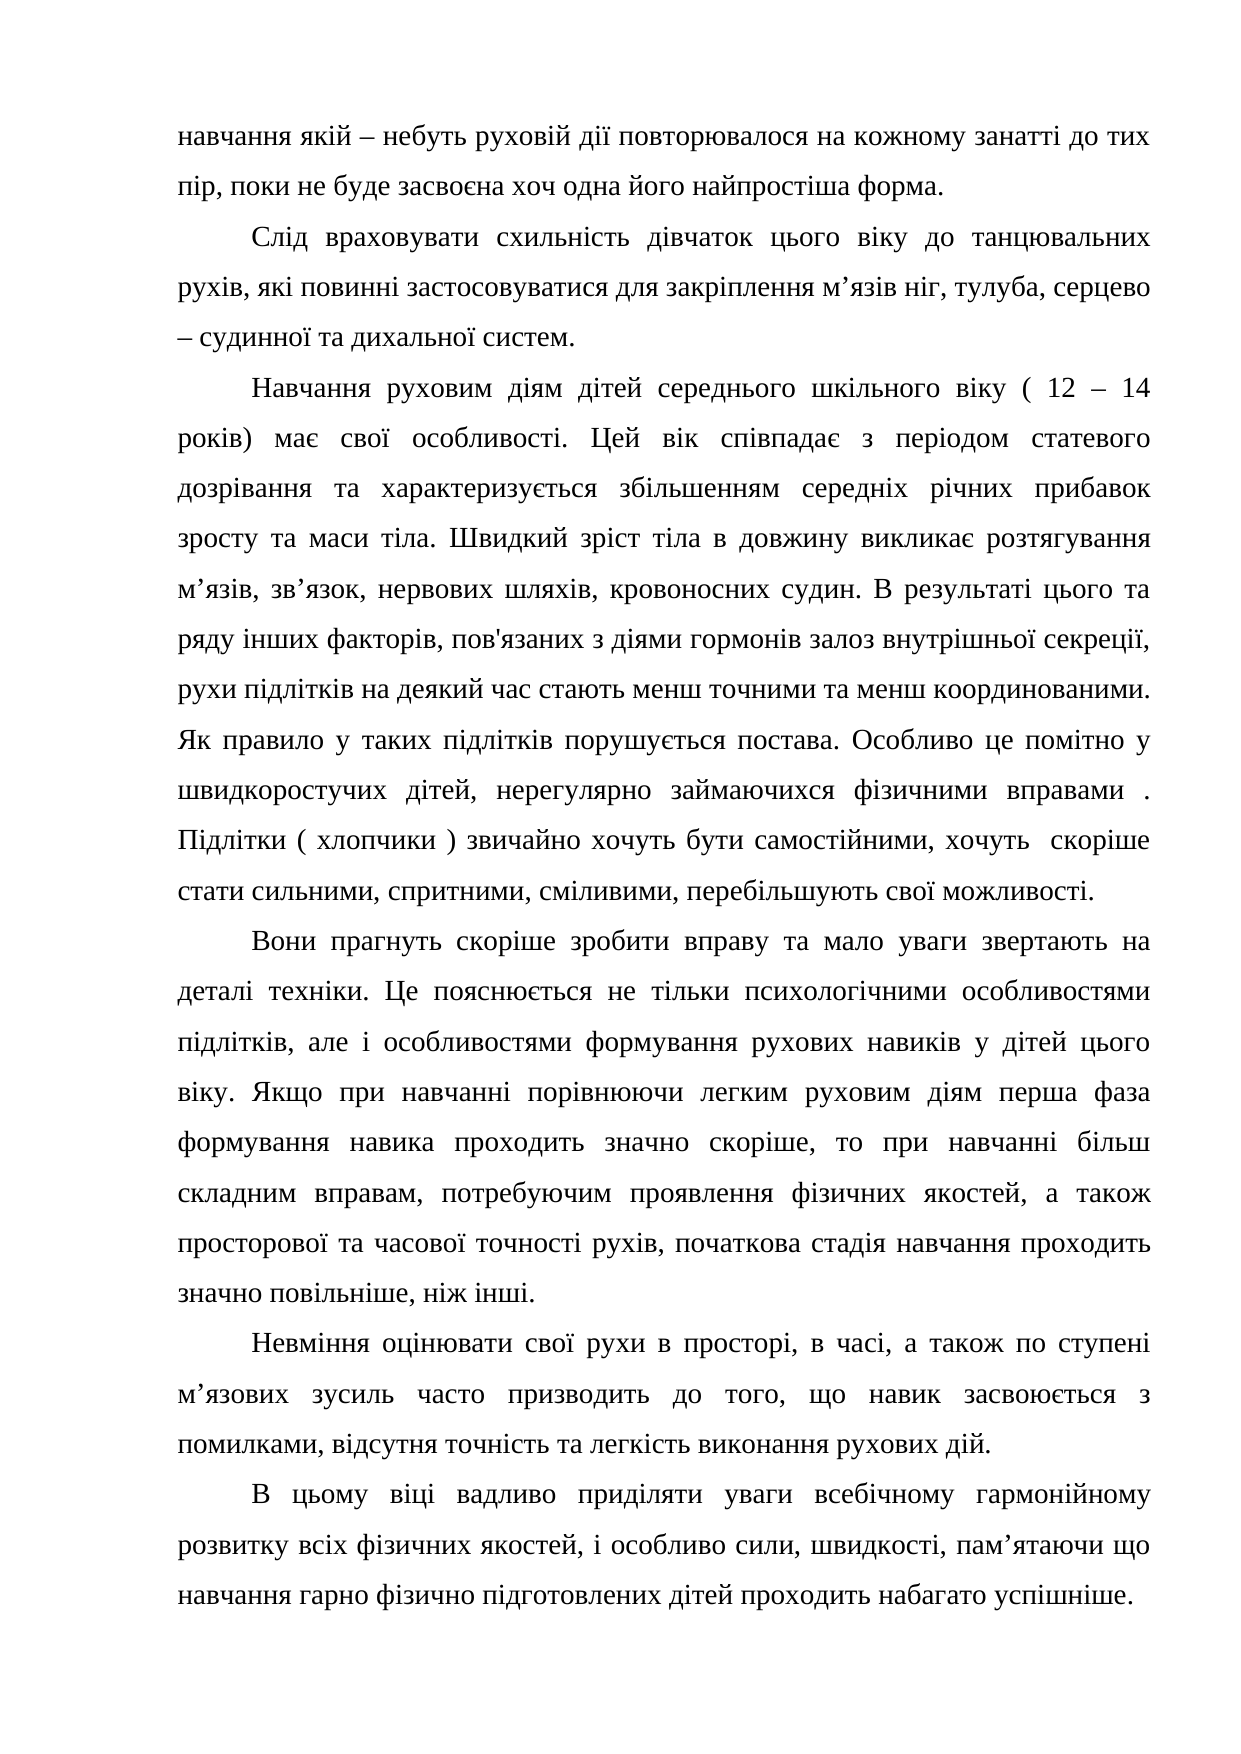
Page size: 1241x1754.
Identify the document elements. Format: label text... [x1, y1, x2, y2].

text Слід враховувати схильність дівчаток цього віку до танцювальних рухів, які повинні застосовуватися для закріплення м’язів ніг, тулуба, серцево – судинної та дихальної систем. [177, 219, 1152, 353]
text Невміння оцінювати свої рухи в просторі, в часі, а також по ступені м’язових зусиль часто призводить до того, що навик засвоюється з помилками, відсутня точність та легкість виконання рухових дій. [177, 1326, 1152, 1460]
text Навчання руховим діям дітей середнього шкільного віку ( 12 – 14 років) має свої особливості. Цей вік співпадає з періодом статевого дозрівання та характеризується збільшенням середніх річних прибавок зросту та маси тіла. Швидкий зріст тіла в довжину викликає розтягування м’язів, зв’язок, нервових шляхів, кровоносних судин. В результаті цього та ряду інших факторів, пов'язаних з діями гормонів залоз внутрішньої секреції, рухи підлітків на деякий час стають менш точними та менш координованими. Як правило у таких підлітків порушується постава. Особливо це помітно у швидкоростучих дітей, нерегулярно займаючихся фізичними вправами . Підлітки ( хлопчики ) звичайно хочуть бути самостійними, хочуть скоріше стати сильними, спритними, сміливими, перебільшують свої можливості. [177, 370, 1152, 906]
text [177, 118, 1152, 202]
text В цьому віці вадливо приділяти уваги всебічному гармонійному розвитку всіх фізичних якостей, і особливо сили, швидкості, пам’ятаючи що навчання гарно фізично підготовлених дітей проходить набагато успішніше. [177, 1477, 1152, 1611]
text Вони прагнуть скоріше зробити вправу та мало уваги звертають на деталі техніки. Це пояснюється не тільки психологічними особливостями підлітків, але і особливостями формування рухових навиків у дітей цього віку. Якщо при навчанні порівнюючи легким руховим діям перша фаза формування навика проходить значно скоріше, то при навчанні більш складним вправам, потребуючим проявлення фізичних якостей, а також просторової та часової точності рухів, початкова стадія навчання проходить значно повільніше, ніж інші. [177, 923, 1152, 1309]
